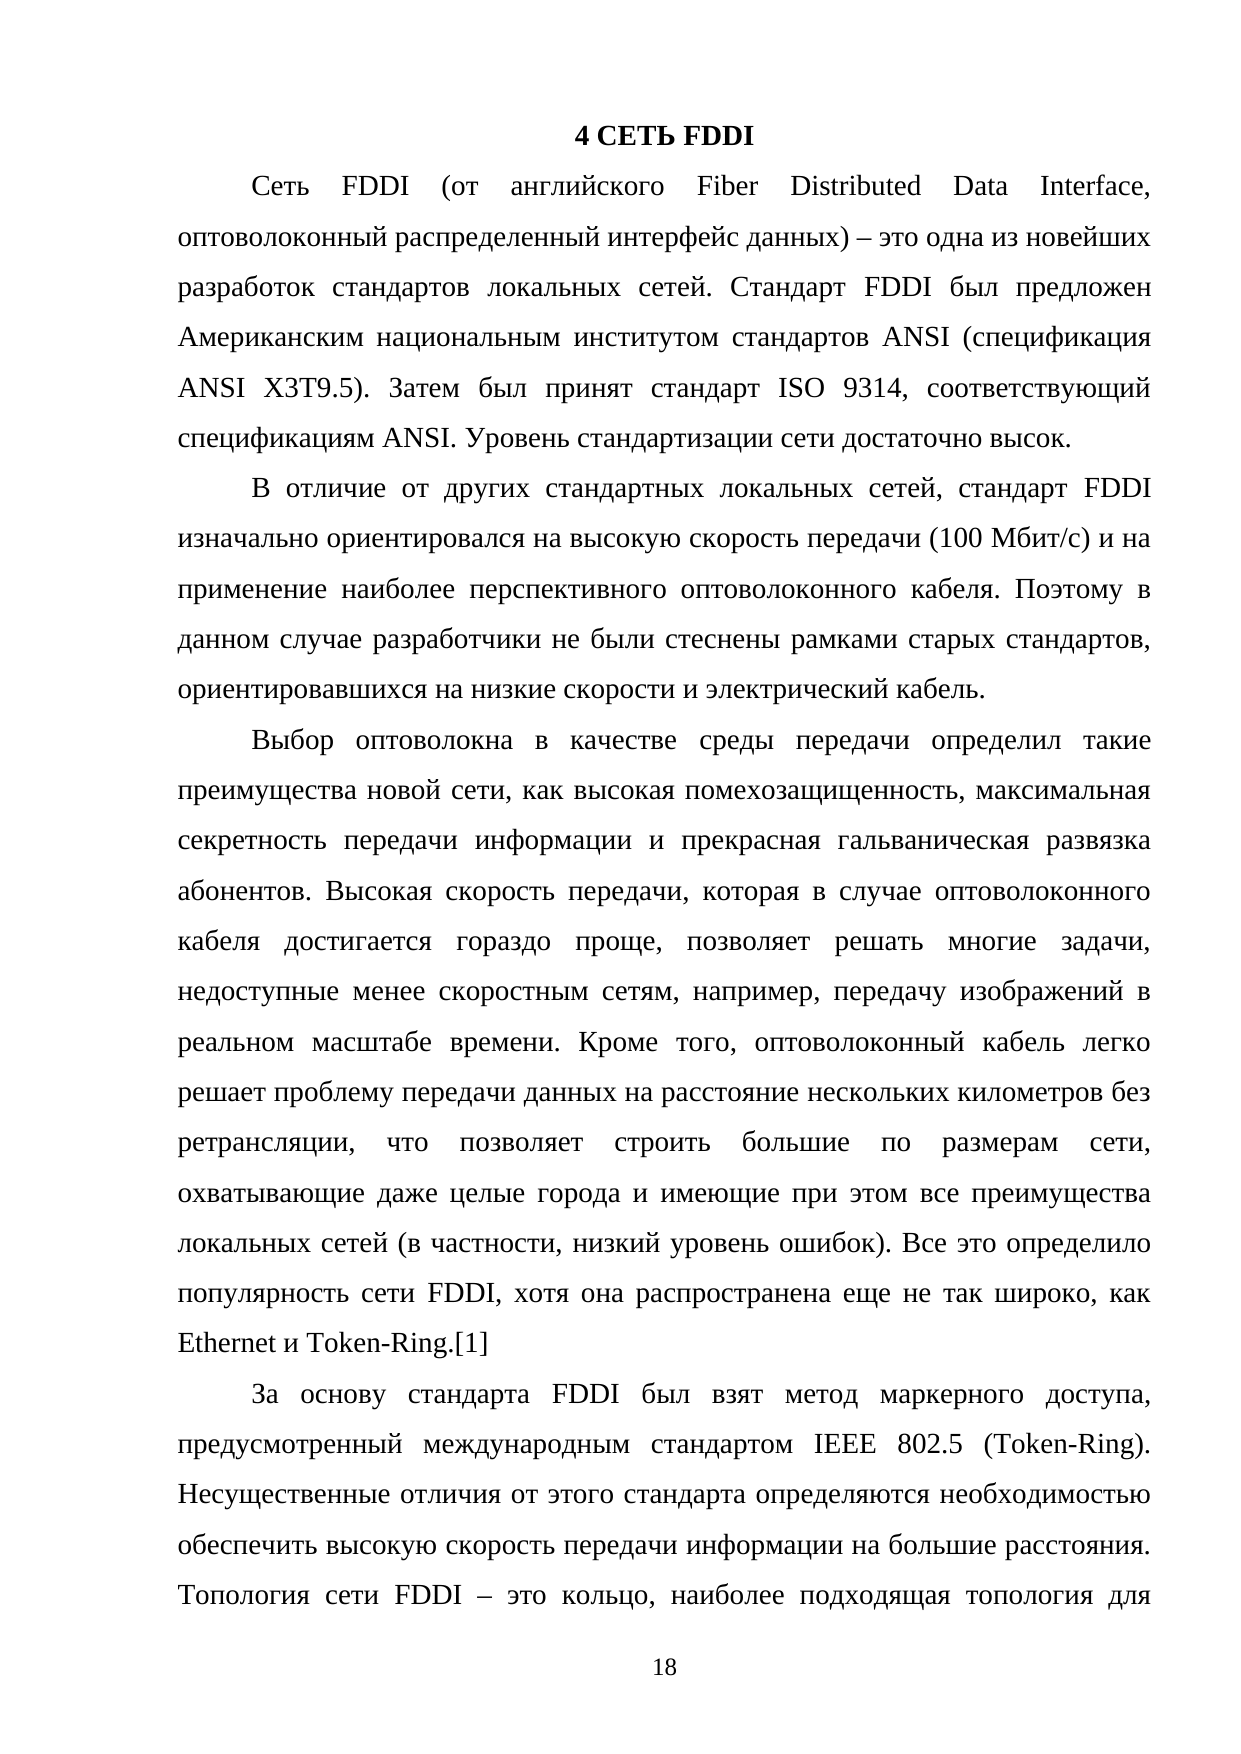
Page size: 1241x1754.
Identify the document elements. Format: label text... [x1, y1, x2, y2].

text Сеть FDDI (от английского Fiber Distributed Data Interface, оптоволоконный распределенный интерфейс данных) – это одна из новейших разработок стандартов локальных сетей. Стандарт FDDI был предложен Американским национальным институтом стандартов ANSI (спецификация ANSI X3T9.5). Затем был принят стандарт ISO 9314, соответствующий спецификациям ANSI. Уровень стандартизации сети достаточно высок. [177, 168, 1152, 453]
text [177, 1376, 1152, 1611]
text Выбор оптоволокна в качестве среды передачи определил такие преимущества новой сети, как высокая помехозащищенность, максимальная секретность передачи информации и прекрасная гальваническая развязка абонентов. Высокая скорость передачи, которая в случае оптоволоконного кабеля достигается гораздо проще, позволяет решать многие задачи, недоступные менее скоростным сетям, например, передачу изображений в реальном масштабе времени. Кроме того, оптоволоконный кабель легко решает проблему передачи данных на расстояние нескольких километров без ретрансляции, что позволяет строить большие по размерам сети, охватывающие даже целые города и имеющие при этом все преимущества локальных сетей (в частности, низкий уровень ошибок). Все это определило популярность сети FDDI, хотя она распространена еще не так широко, как Ethernet и Token-Ring.[1] [177, 722, 1152, 1359]
subtitle 4 СЕТЬ FDDI [177, 118, 1152, 152]
text В отличие от других стандартных локальных сетей, стандарт FDDI изначально ориентировался на высокую скорость передачи (100 Мбит/с) и на применение наиболее перспективного оптоволоконного кабеля. Поэтому в данном случае разработчики не были стеснены рамками старых стандартов, ориентировавшихся на низкие скорости и электрический кабель. [177, 470, 1152, 705]
